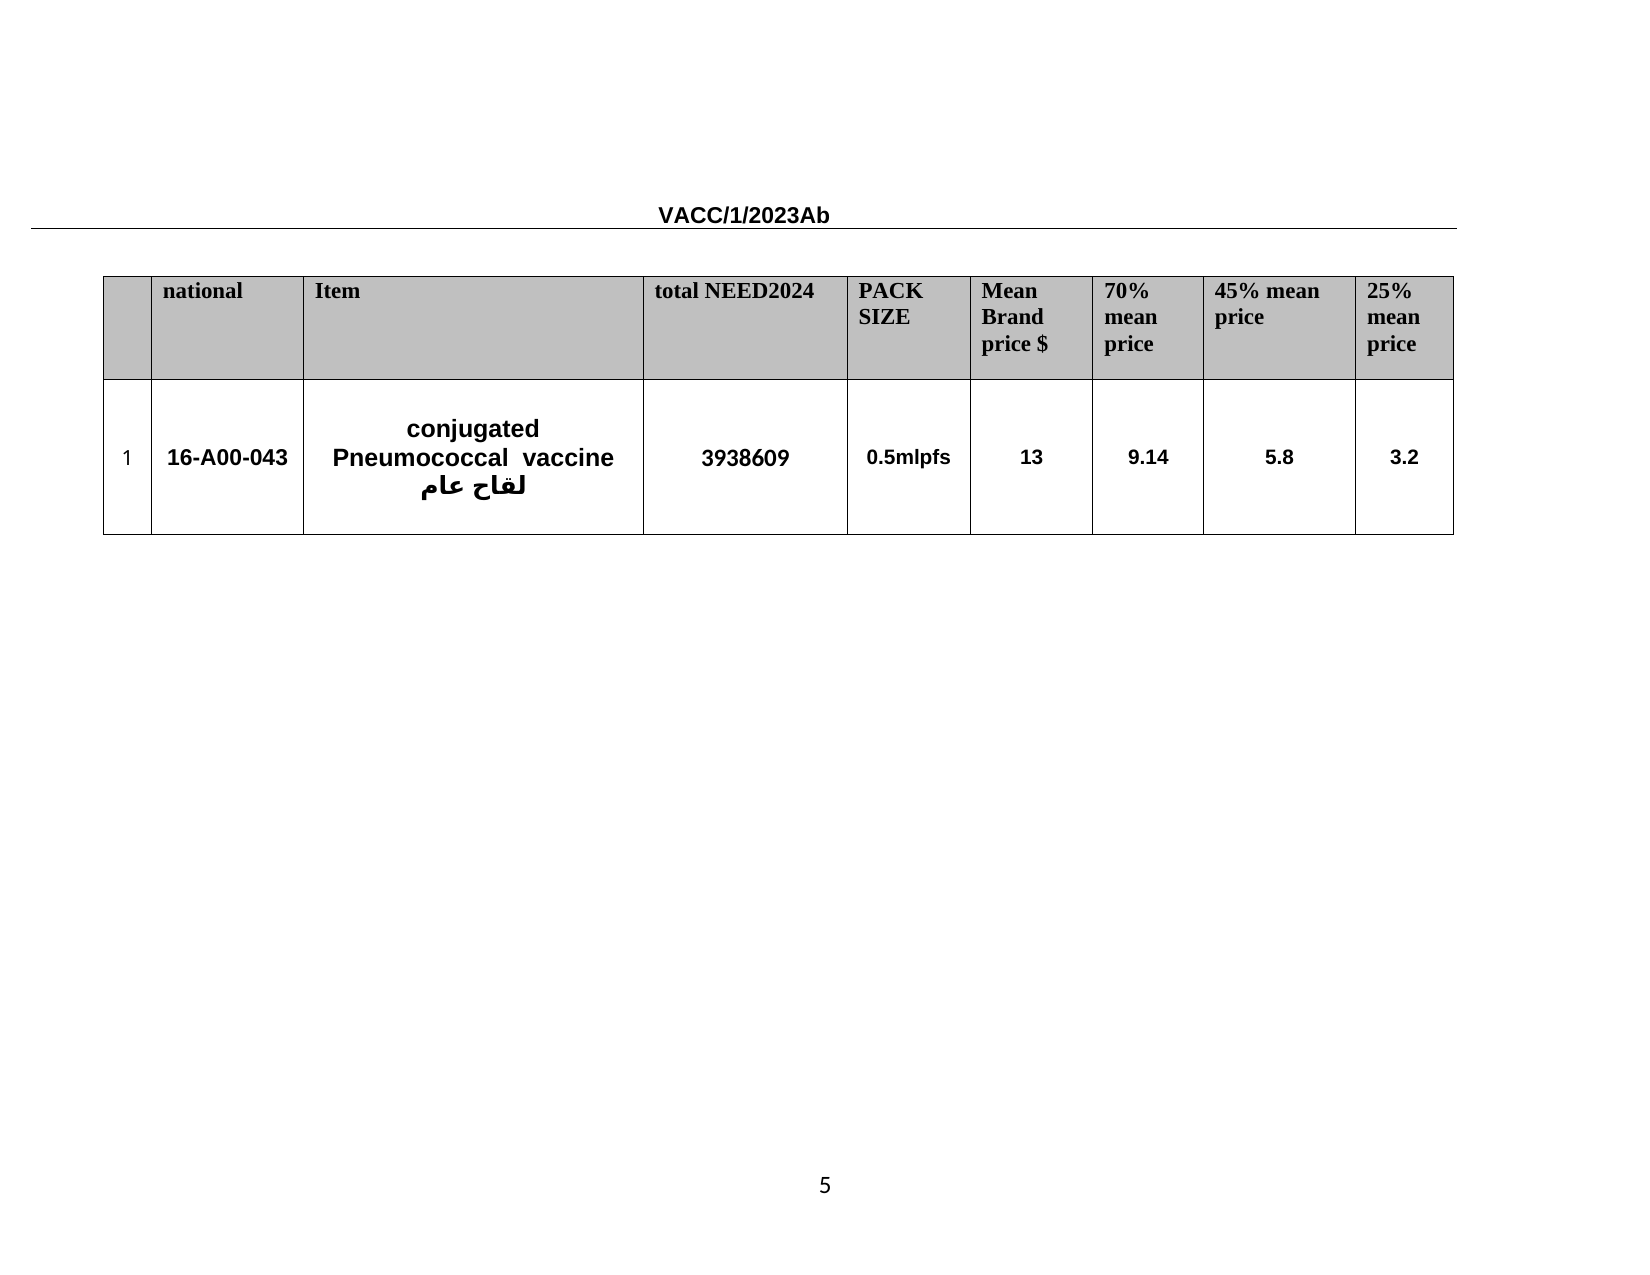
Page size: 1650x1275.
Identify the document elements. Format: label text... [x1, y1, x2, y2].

table_cell conjugated Pneumococcal vaccine لقاح عام [304, 380, 643, 534]
table_header Item [304, 277, 643, 379]
table_cell 1 [104, 380, 151, 534]
table_header [104, 277, 151, 379]
table_cell 16-A00-043 [152, 380, 303, 534]
table_cell 0.5mlpfs [848, 380, 970, 534]
table_cell 5.8 [1204, 380, 1355, 534]
table_header PACK SIZE [848, 277, 970, 379]
table_cell 9.14 [1093, 380, 1203, 534]
table_header 25% mean price [1356, 277, 1453, 379]
table_cell 3938609 [644, 380, 847, 534]
table_header 45% mean price [1204, 277, 1355, 379]
table_header total NEED2024 [644, 277, 847, 379]
table_header VACC/1/2023Ab [31, 197, 1457, 228]
table_header 70% mean price [1093, 277, 1203, 379]
table_header national [152, 277, 303, 379]
table_header Mean Brand price $ [971, 277, 1092, 379]
table_cell 3.2 [1356, 380, 1453, 534]
table_cell 13 [971, 380, 1092, 534]
